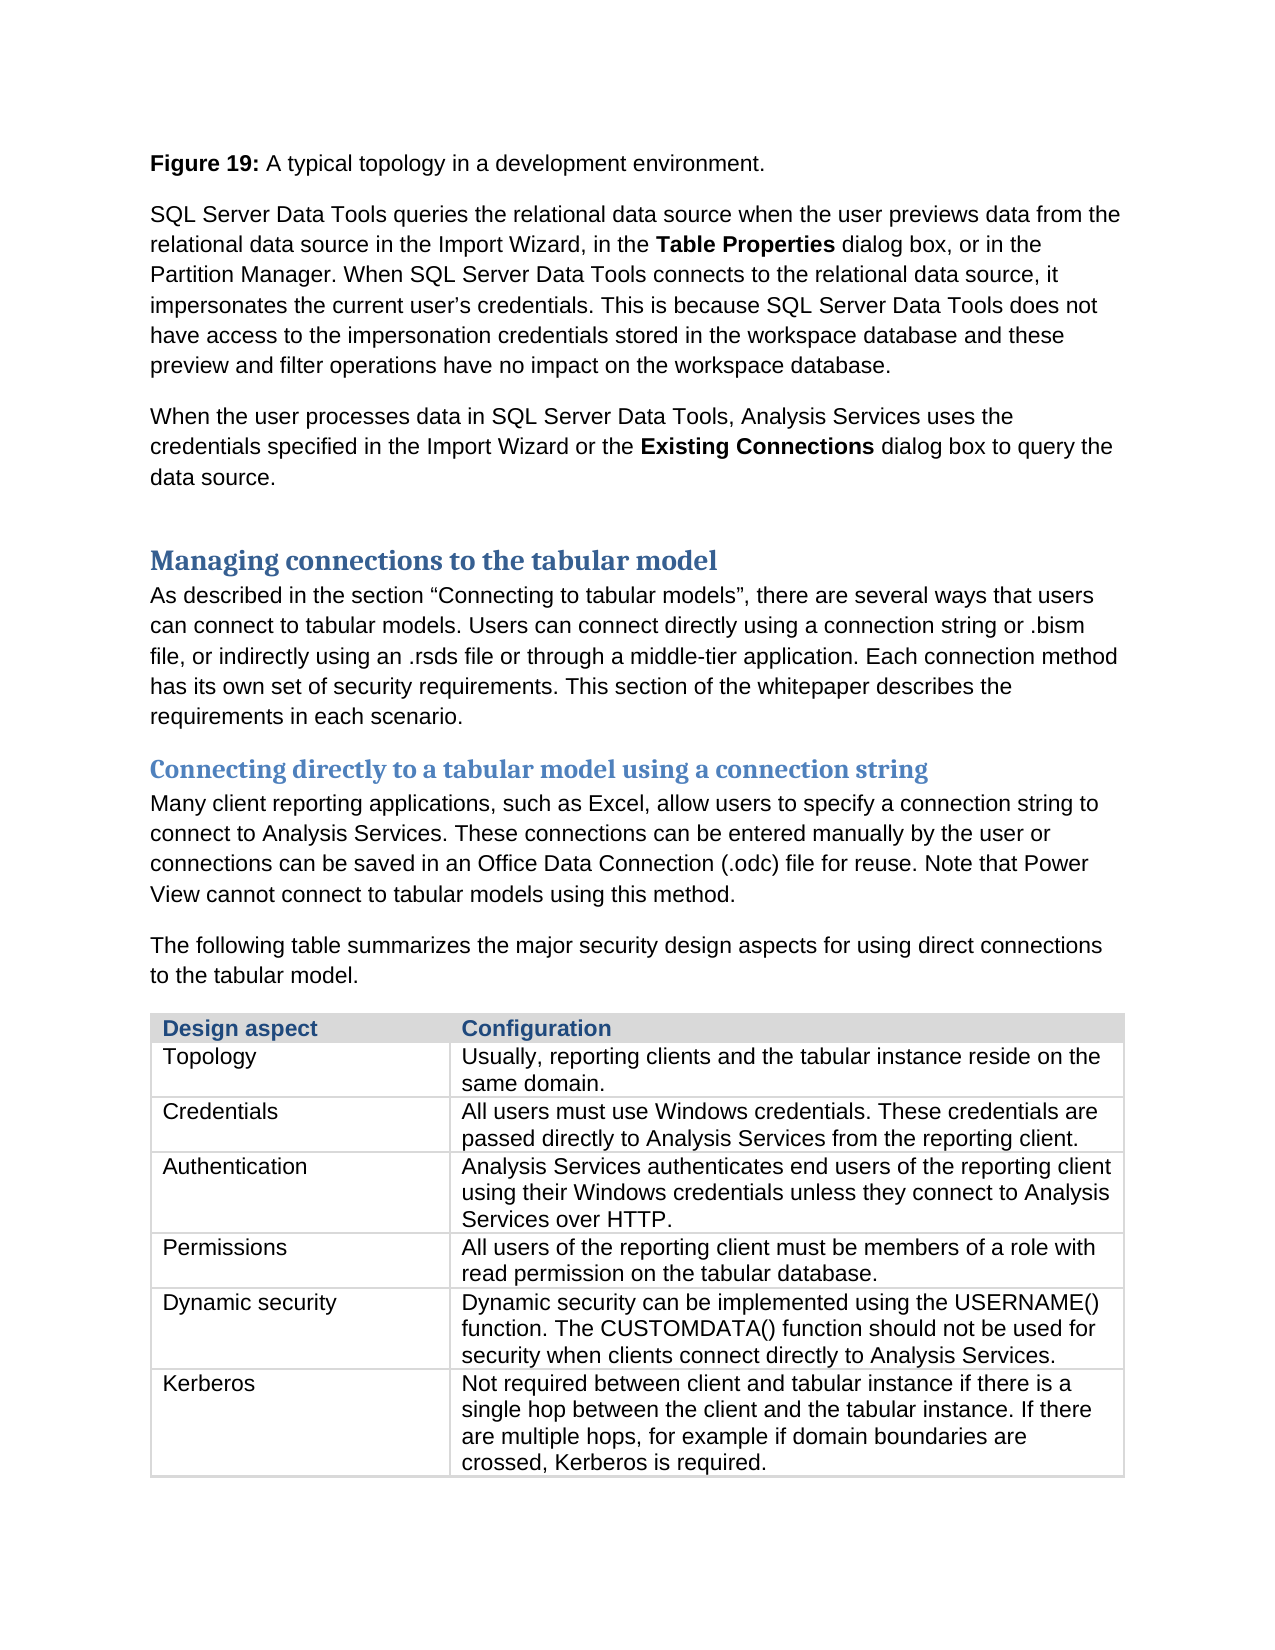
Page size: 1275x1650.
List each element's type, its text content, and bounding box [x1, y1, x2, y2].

table_cell Not required between client and tabular instance if there is a single hop between the client and the tabular instance. If there are multiple hops, for example if domain boundaries are crossed, Kerberos is required. [451, 1370, 1123, 1475]
table_cell Dynamic security [152, 1289, 449, 1368]
text The following table summarizes the major security design aspects for using direct connections to the tabular model. [150, 932, 1125, 988]
table_cell Usually, reporting clients and the tabular instance reside on the same domain. [451, 1043, 1123, 1096]
text Figure 19: A typical topology in a development environment. [150, 150, 1125, 176]
table_cell Kerberos [152, 1370, 449, 1475]
subtitle Managing connections to the tabular model [150, 544, 1125, 577]
table_header Design aspect [152, 1015, 449, 1041]
text SQL Server Data Tools queries the relational data source when the user previews data from the relational data source in the Import Wizard, in the Table Properties dialog box, or in the Partition Manager. When SQL Server Data Tools connects to the relational data source, it impersonates the current user’s credentials. This is because SQL Server Data Tools does not have access to the impersonation credentials stored in the workspace database and these preview and filter operations have no impact on the workspace database. [150, 201, 1125, 378]
table_cell All users must use Windows credentials. These credentials are passed directly to Analysis Services from the reporting client. [451, 1098, 1123, 1151]
text When the user processes data in SQL Server Data Tools, Analysis Services uses the credentials specified in the Import Wizard or the Existing Connections dialog box to query the data source. [150, 403, 1125, 490]
table_cell Permissions [152, 1234, 449, 1287]
table_cell Topology [152, 1043, 449, 1096]
table_cell Analysis Services authenticates end users of the reporting client using their Windows credentials unless they connect to Analysis Services over HTTP. [451, 1153, 1123, 1232]
text As described in the section “Connecting to tabular models”, there are several ways that users can connect to tabular models. Users can connect directly using a connection string or .bism file, or indirectly using an .rsds file or through a middle-tier application. Each connection method has its own set of security requirements. This section of the whitepaper describes the requirements in each scenario. [150, 582, 1125, 729]
table_cell Authentication [152, 1153, 449, 1232]
table_header Configuration [451, 1015, 1123, 1041]
table_cell Credentials [152, 1098, 449, 1151]
table_cell Dynamic security can be implemented using the USERNAME() function. The CUSTOMDATA() function should not be used for security when clients connect directly to Analysis Services. [451, 1289, 1123, 1368]
subtitle Connecting directly to a tabular model using a connection string [150, 754, 1125, 785]
table_cell All users of the reporting client must be members of a role with read permission on the tabular database. [451, 1234, 1123, 1287]
text Many client reporting applications, such as Excel, allow users to specify a connection string to connect to Analysis Services. These connections can be entered manually by the user or connections can be saved in an Office Data Connection (.odc) file for reuse. Note that Power View cannot connect to tabular models using this method. [150, 790, 1125, 907]
